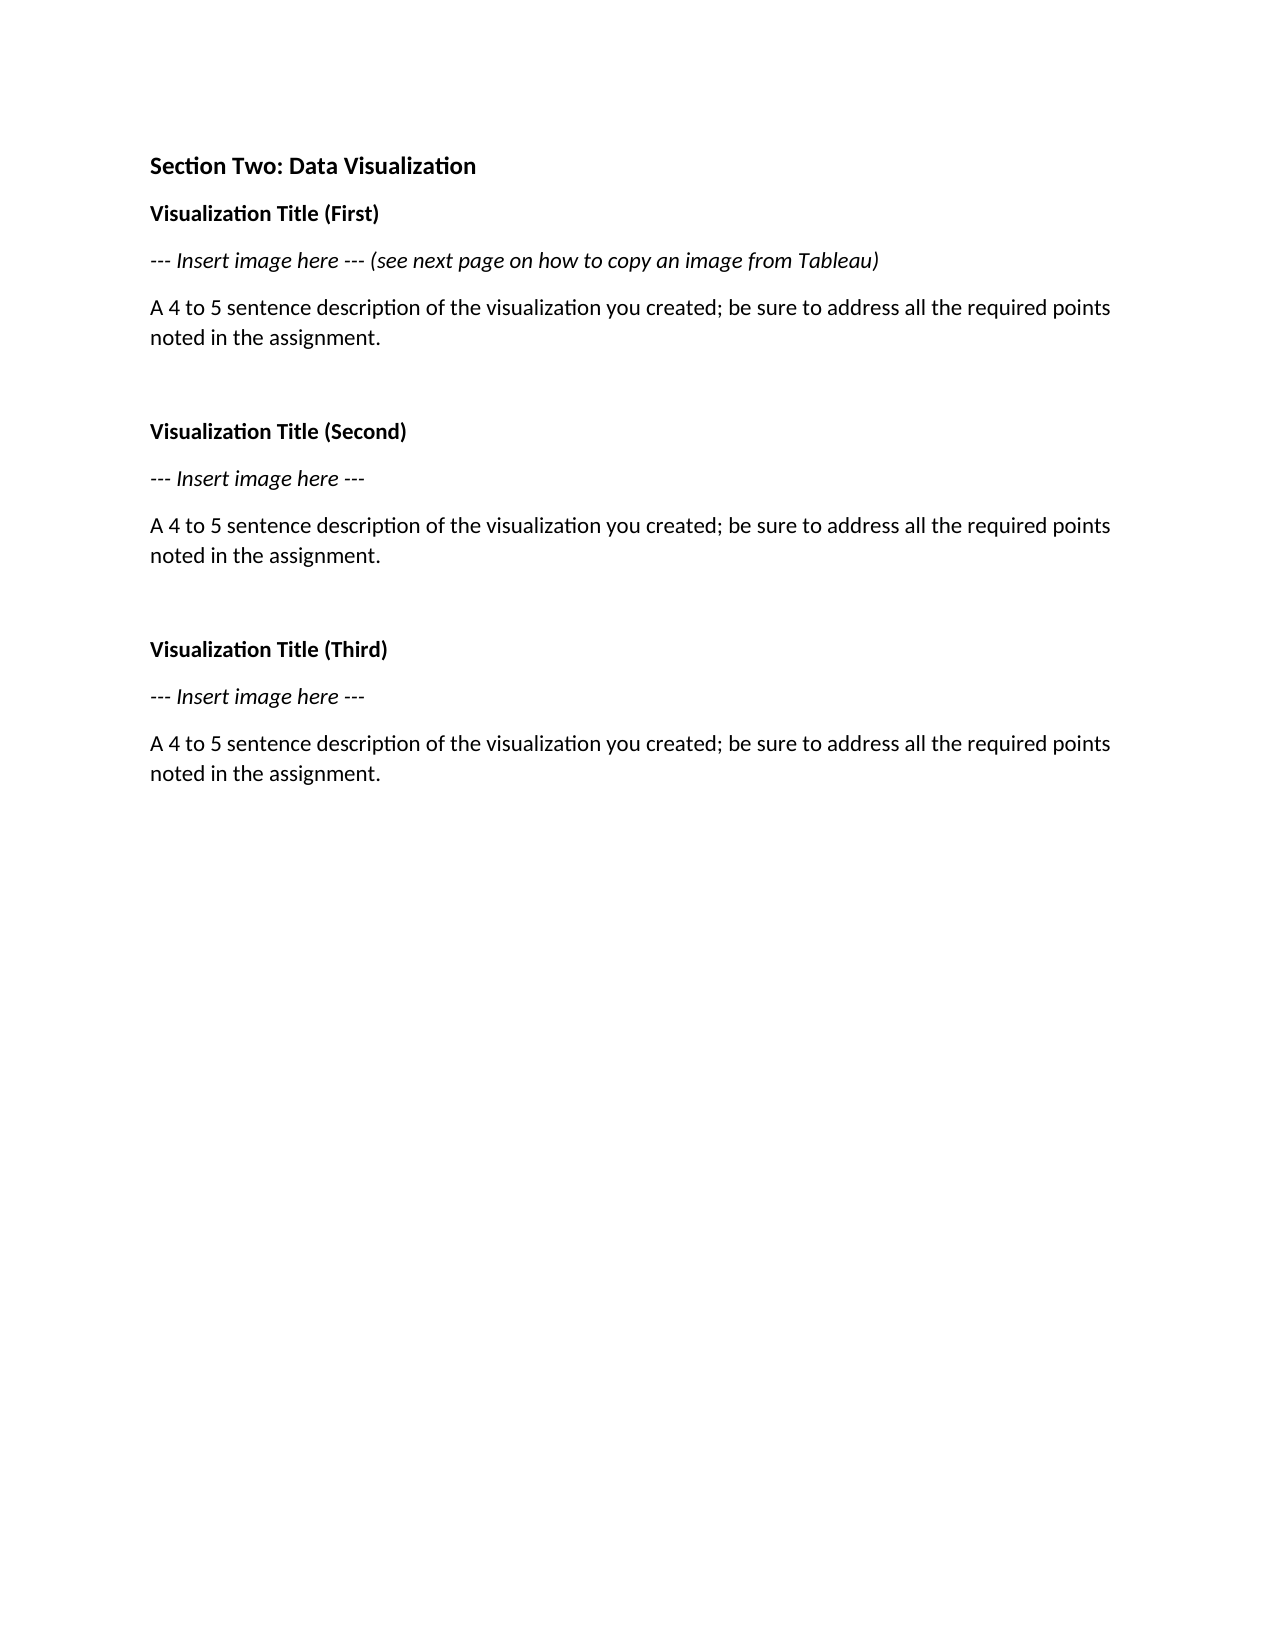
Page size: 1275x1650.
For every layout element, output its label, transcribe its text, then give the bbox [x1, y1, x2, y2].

text --- Insert image here --- [150, 464, 1125, 492]
text Section Two: Data Visualization [150, 150, 1125, 181]
text --- Insert image here --- [150, 682, 1125, 710]
text Visualization Title (First) [150, 199, 1125, 228]
text A 4 to 5 sentence description of the visualization you created; be sure to address all the required points noted in the assignment. [150, 293, 1125, 352]
text Visualization Title (Second) [150, 417, 1125, 445]
text Visualization Title (Third) [150, 635, 1125, 663]
text A 4 to 5 sentence description of the visualization you created; be sure to address all the required points noted in the assignment. [150, 511, 1125, 569]
text A 4 to 5 sentence description of the visualization you created; be sure to address all the required points noted in the assignment. [150, 729, 1125, 787]
text --- Insert image here --- (see next page on how to copy an image from Tableau) [150, 246, 1125, 274]
